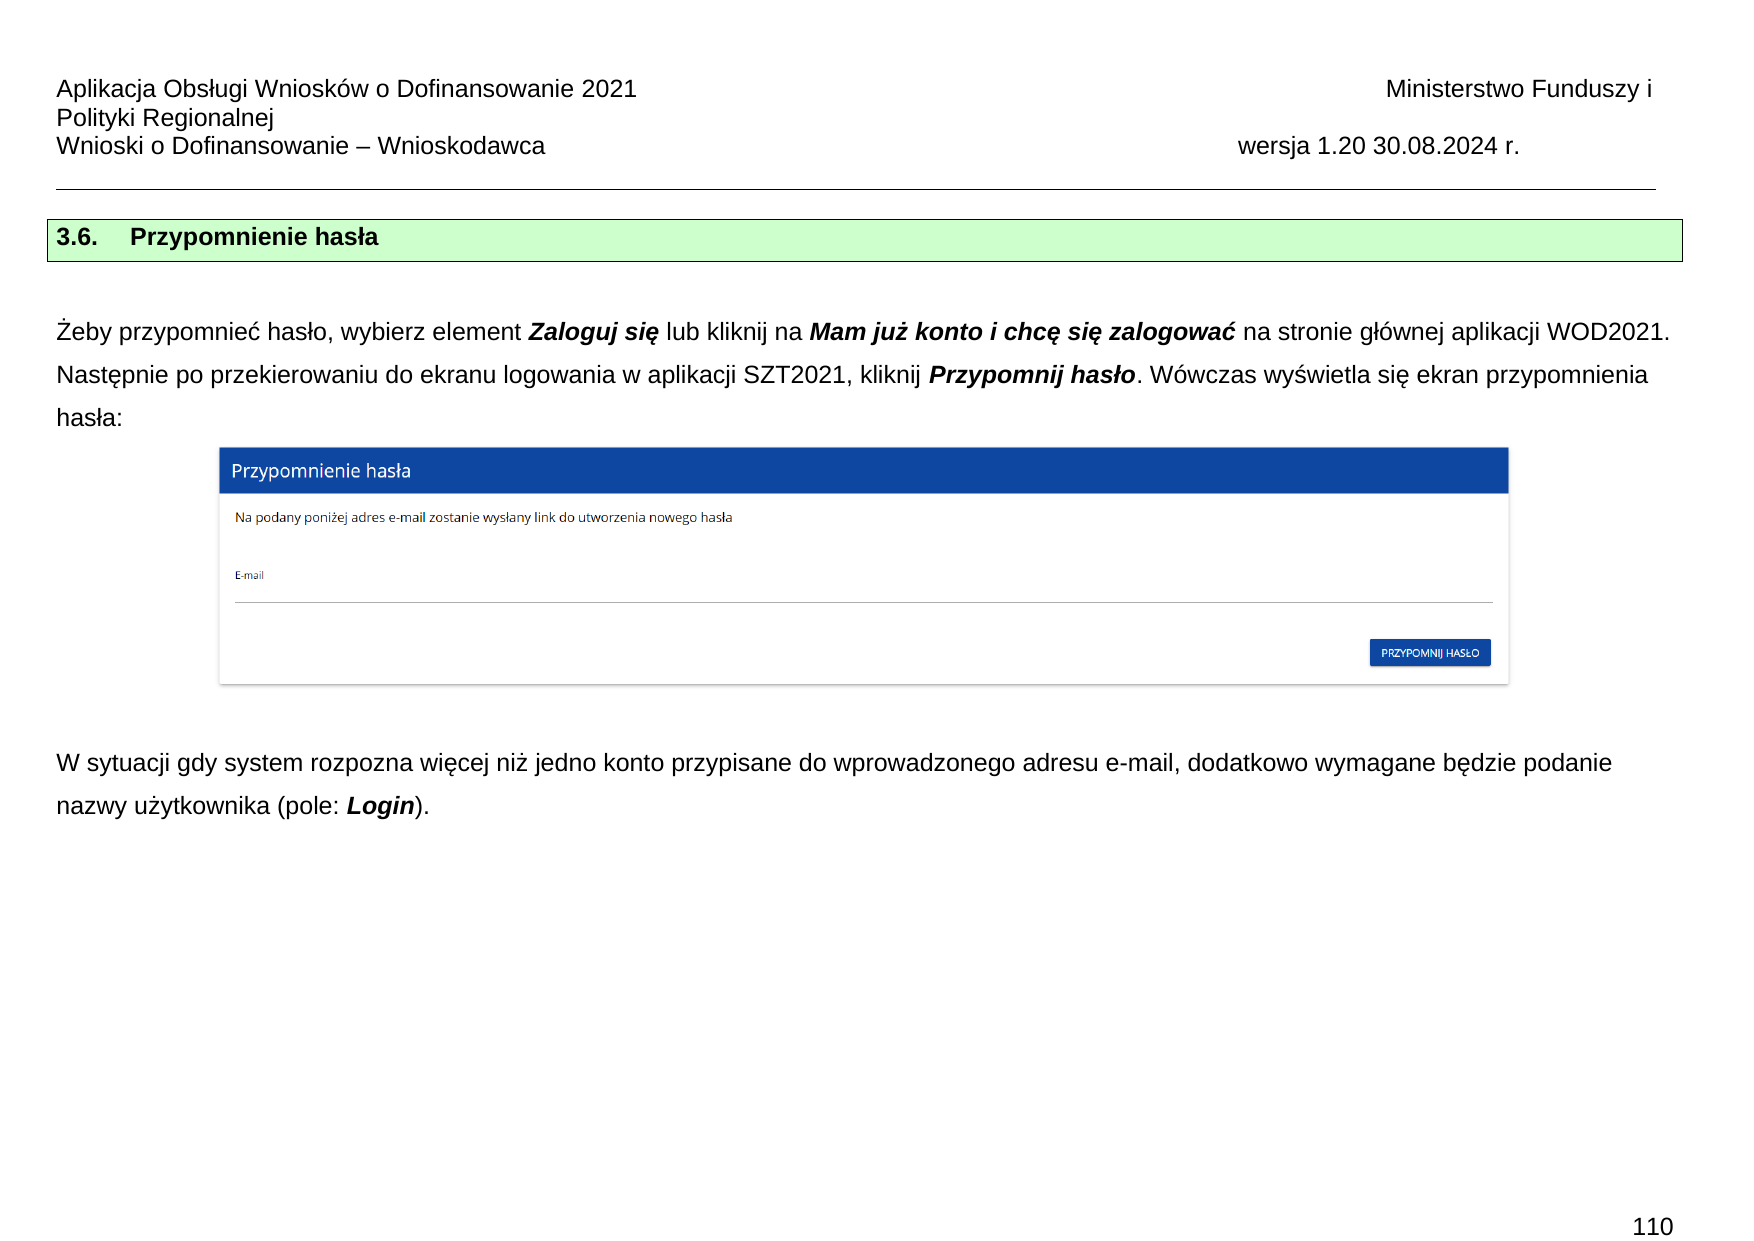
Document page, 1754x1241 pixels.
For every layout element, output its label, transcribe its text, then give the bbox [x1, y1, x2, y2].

text W sytuacji gdy system rozpozna więcej niż jedno konto przypisane do wprowadzonego adresu e-mail, dodatkowo wymagane będzie podanie nazwy użytkownika (pole: Login). [56, 747, 1674, 819]
subtitle Przypomnienie hasła [48, 220, 1682, 261]
picture [214, 446, 1516, 690]
text Żeby przypomnieć hasło, wybierz element Zaloguj się lub kliknij na Mam już konto i chcę się zalogować na stronie głównej aplikacji WOD2021. Następnie po przekierowaniu do ekranu logowania w aplikacji SZT2021, kliknij Przypomnij hasło. Wówczas wyświetla się ekran przypomnienia hasła: [56, 317, 1674, 432]
